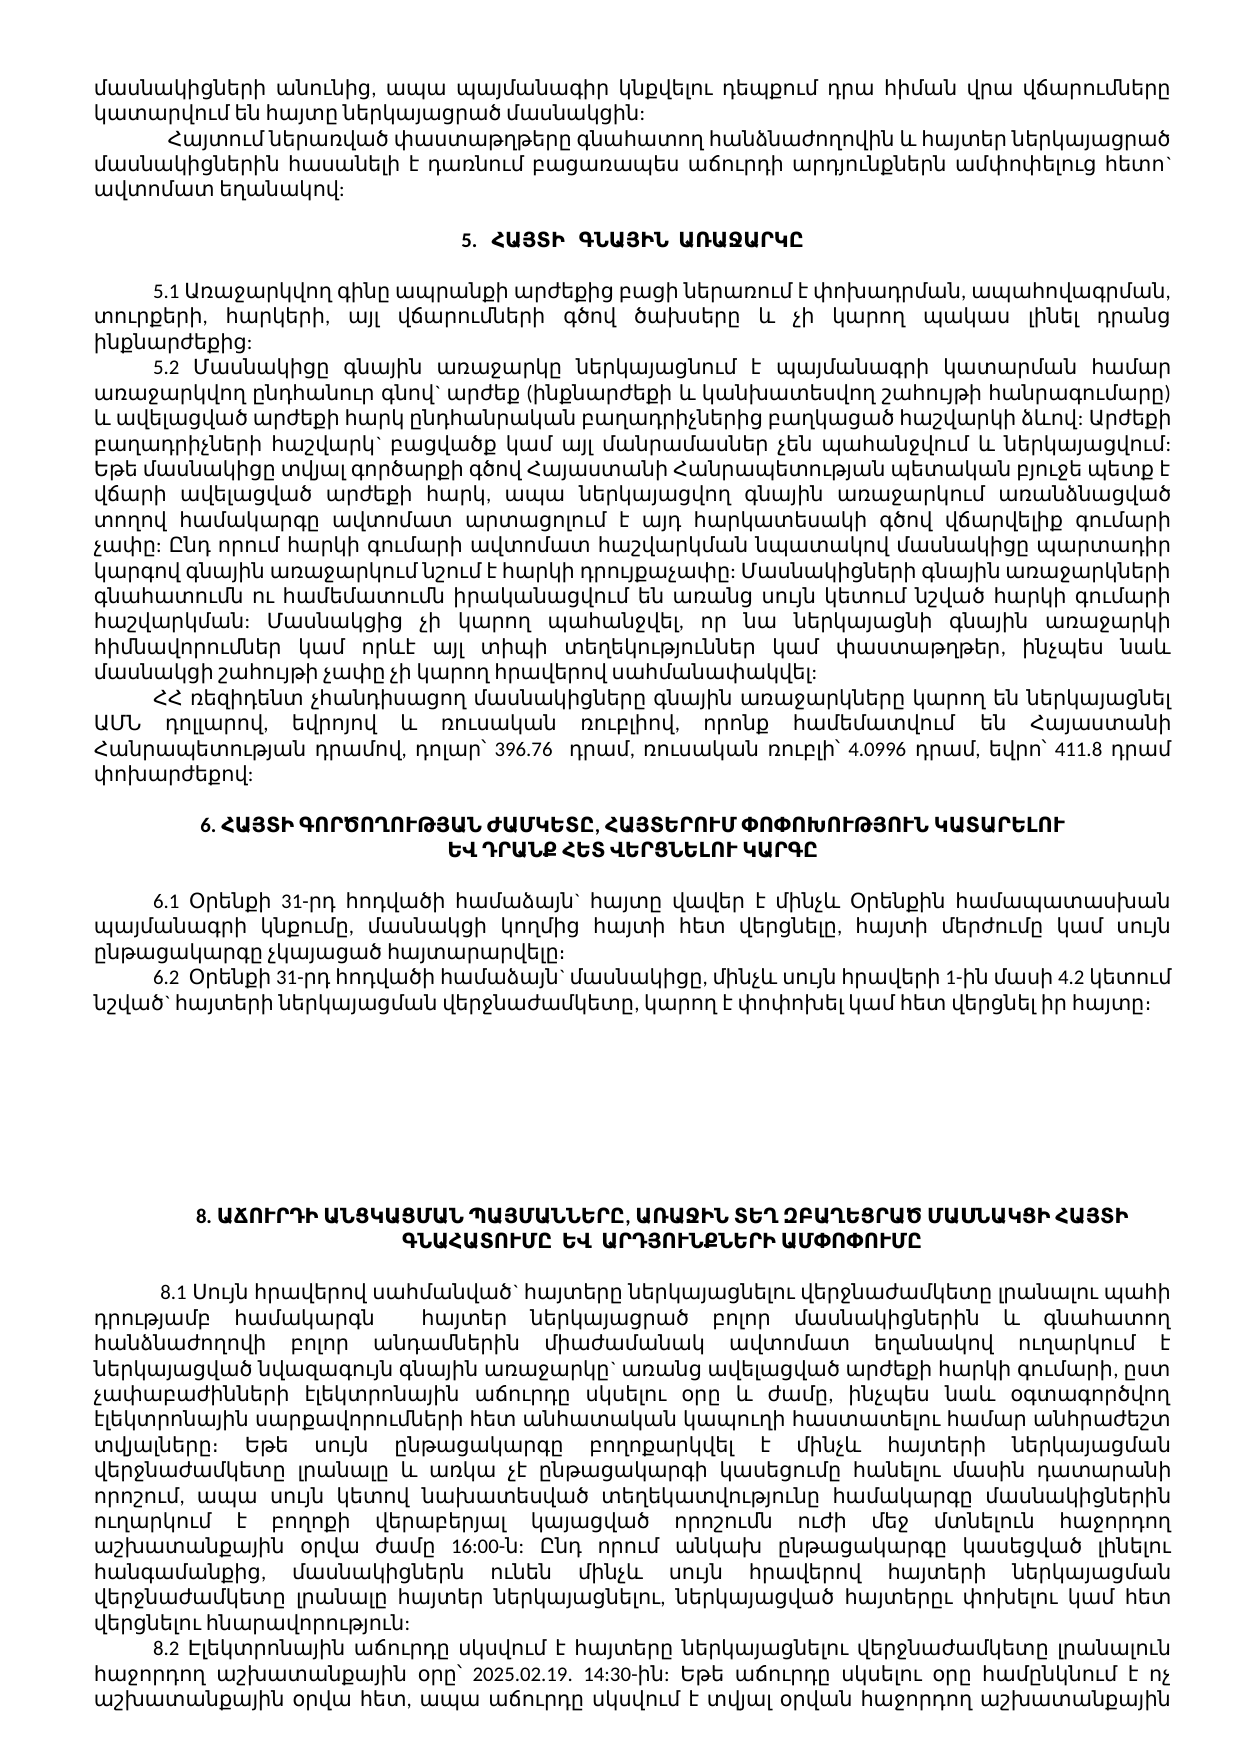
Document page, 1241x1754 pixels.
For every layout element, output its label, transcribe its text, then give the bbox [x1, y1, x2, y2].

text 6.2 Օրենքի 31-րդ հոդվածի համաձայն` մասնակիցը, մինչև սույն հրավերի 1-ին մասի 4.2 կետում նշված` հայտերի ներկայացման վերջնաժամկետը, կարող է փոփոխել կամ հետ վերցնել իր հայտը։ [94, 964, 1171, 1015]
text 5.2 Մասնակիցը գնային առաջարկը ներկայացնում է պայմանագրի կատարման համար առաջարկվող ընդհանուր գնով` արժեք (ինքնարժեքի և կանխատեսվող շահույթի հանրագումարը) և ավելացված արժեքի հարկ ընդհանրական բաղադրիչներից բաղկացած հաշվարկի ձևով: Արժեքի բաղադրիչների հաշվարկ` բացվածք կամ այլ մանրամասներ չեն պահանջվում և ներկայացվում: Եթե մասնակիցը տվյալ գործարքի գծով Հայաստանի Հանրապետության պետական բյուջե պետք է վճարի ավելացված արժեքի հարկ, ապա ներկայացվող գնային առաջարկում առանձնացված տողով համակարգը ավտոմատ արտացոլում է այդ հարկատեսակի գծով վճարվելիք գումարի չափը: Ընդ որում հարկի գումարի ավտոմատ հաշվարկման նպատակով մասնակիցը պարտադիր կարգով գնային առաջարկում նշում է հարկի դրույքաչափը: Մասնակիցների գնային առաջարկների գնահատումն ու համեմատումն իրականացվում են առանց սույն կետում նշված հարկի գումարի հաշվարկման: Մասնակցից չի կարող պահանջվել, որ նա ներկայացնի գնային առաջարկի հիմնավորումներ կամ որևէ այլ տիպի տեղեկություններ կամ փաստաթղթեր, ինչպես նաև մասնակցի շահույթի չափը չի կարող հրավերով սահմանափակվել: [94, 354, 1171, 685]
text Հայտում ներառված փաստաթղթերը գնահատող հանձնաժողովին և հայտեր ներկայացրած մասնակիցներին հասանելի է դառնում բացառապես աճուրդի արդյունքներն ամփոփելուց հետո` ավտոմատ եղանակով: [94, 126, 1171, 202]
text 5. ՀԱՅՏԻ ԳՆԱՅԻՆ ԱՌԱՋԱՐԿԸ [94, 227, 1171, 253]
text 8. ԱՃՈՒՐԴԻ ԱՆՑԿԱՑՄԱՆ ՊԱՅՄԱՆՆԵՐԸ, ԱՌԱՋԻՆ ՏԵՂ ԶԲԱՂԵՑՐԱԾ ՄԱՍՆԱԿՑԻ ՀԱՅՏԻ [94, 1203, 1171, 1229]
text 8.1 Սույն հրավերով սահմանված` հայտերը ներկայացնելու վերջնաժամկետը լրանալու պահի դրությամբ համակարգն հայտեր ներկայացրած բոլոր մասնակիցներին և գնահատող հանձնաժողովի բոլոր անդամներին միաժամանակ ավտոմատ եղանակով ուղարկում է ներկայացված նվազագույն գնային առաջարկը` առանց ավելացված արժեքի հարկի գումարի, ըստ չափաբաժինների էլեկտրոնային աճուրդը սկսելու օրը և ժամը, ինչպես նաև օգտագործվող էլեկտրոնային սարքավորումների հետ անհատական կապուղի հաստատելու համար անհրաժեշտ տվյալները։ Եթե սույն ընթացակարգը բողոքարկվել է մինչև հայտերի ներկայացման վերջնաժամկետը լրանալը և առկա չէ ընթացակարգի կասեցումը հանելու մասին դատարանի որոշում, ապա սույն կետով նախատեսված տեղեկատվությունը համակարգը մասնակիցներին ուղարկում է բողոքի վերաբերյալ կայացված որոշումն ուժի մեջ մտնելուն հաջորդող աշխատանքային օրվա ժամը 16:00-ն: Ընդ որում անկախ ընթացակարգը կասեցված լինելու հանգամանքից, մասնակիցներն ունեն մինչև սույն հրավերով հայտերի ներկայացման վերջնաժամկետը լրանալը հայտեր ներկայացնելու, ներկայացված հայտերըւ փոխելու կամ հետ վերցնելու հնարավորություն: [94, 1279, 1171, 1635]
text ԵՎ ԴՐԱՆՔ ՀԵՏ ՎԵՐՑՆԵԼՈՒ ԿԱՐԳԸ [94, 837, 1171, 863]
text 6.1 Օրենքի 31-րդ հոդվածի համաձայն` հայտը վավեր է մինչև Օրենքին համապատասխան պայմանագրի կնքումը, մասնակցի կողմից հայտի հետ վերցնելը, հայտի մերժումը կամ սույն ընթացակարգը չկայացած հայտարարվելը։ [94, 888, 1171, 964]
text ՀՀ ռեզիդենտ չհանդիսացող մասնակիցները գնային առաջարկները կարող են ներկայացնել ԱՄՆ դոլլարով, եվրոյով և ռուսական ռուբլիով, որոնք համեմատվում են Հայաստանի Հանրապետության դրամով, դոլար՝ 396.76 դրամ, ռուսական ռուբլի՝ 4.0996 դրամ, եվրո՝ 411.8 դրամ փոխարժեքով: [94, 685, 1171, 787]
text 5.1 Առաջարկվող գինը ապրանքի արժեքից բացի ներառում է փոխադրման, ապահովագրման, տուրքերի, հարկերի, այլ վճարումների գծով ծախսերը և չի կարող պակաս լինել դրանց ինքնարժեքից: [94, 278, 1171, 354]
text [94, 1635, 1171, 1712]
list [94, 75, 1171, 126]
text 6. ՀԱՅՏԻ ԳՈՐԾՈՂՈՒԹՅԱՆ ԺԱՄԿԵՏԸ, ՀԱՅՏԵՐՈՒՄ ՓՈՓՈԽՈՒԹՅՈՒՆ ԿԱՏԱՐԵԼՈՒ [94, 812, 1171, 837]
text ԳՆԱՀԱՏՈՒՄԸ ԵՎ ԱՐԴՅՈՒՆՔՆԵՐԻ ԱՄՓՈՓՈՒՄԸ [94, 1229, 1171, 1254]
